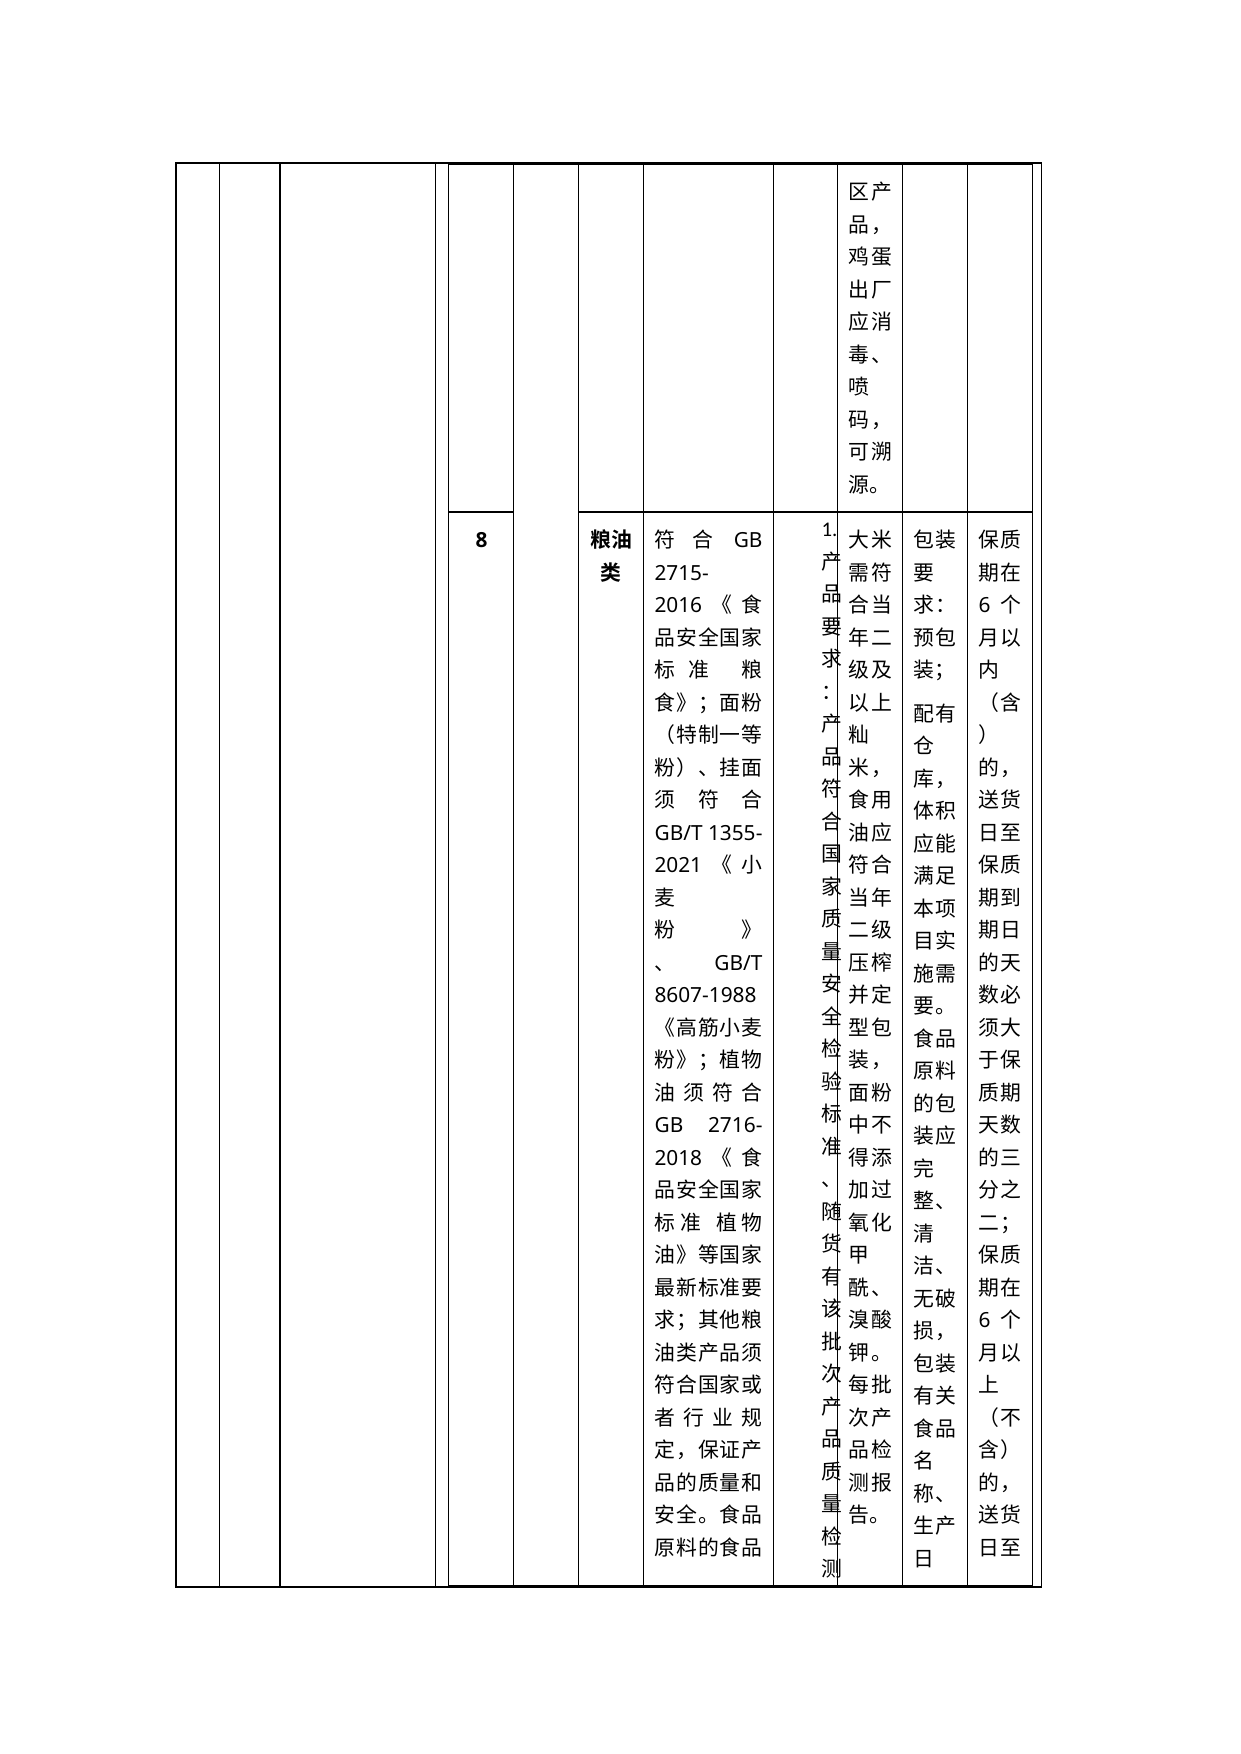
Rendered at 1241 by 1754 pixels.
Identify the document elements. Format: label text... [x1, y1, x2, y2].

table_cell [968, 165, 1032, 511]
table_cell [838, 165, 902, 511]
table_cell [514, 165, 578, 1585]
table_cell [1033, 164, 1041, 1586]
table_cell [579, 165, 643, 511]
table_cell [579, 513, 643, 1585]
table_cell [281, 164, 435, 1586]
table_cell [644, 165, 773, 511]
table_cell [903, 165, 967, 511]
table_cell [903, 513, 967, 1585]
table_cell 1 [177, 164, 219, 1586]
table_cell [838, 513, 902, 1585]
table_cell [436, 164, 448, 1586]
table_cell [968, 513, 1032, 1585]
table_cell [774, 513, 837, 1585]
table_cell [644, 513, 773, 1585]
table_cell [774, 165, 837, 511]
table_cell [220, 164, 279, 1586]
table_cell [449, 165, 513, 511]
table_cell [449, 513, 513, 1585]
